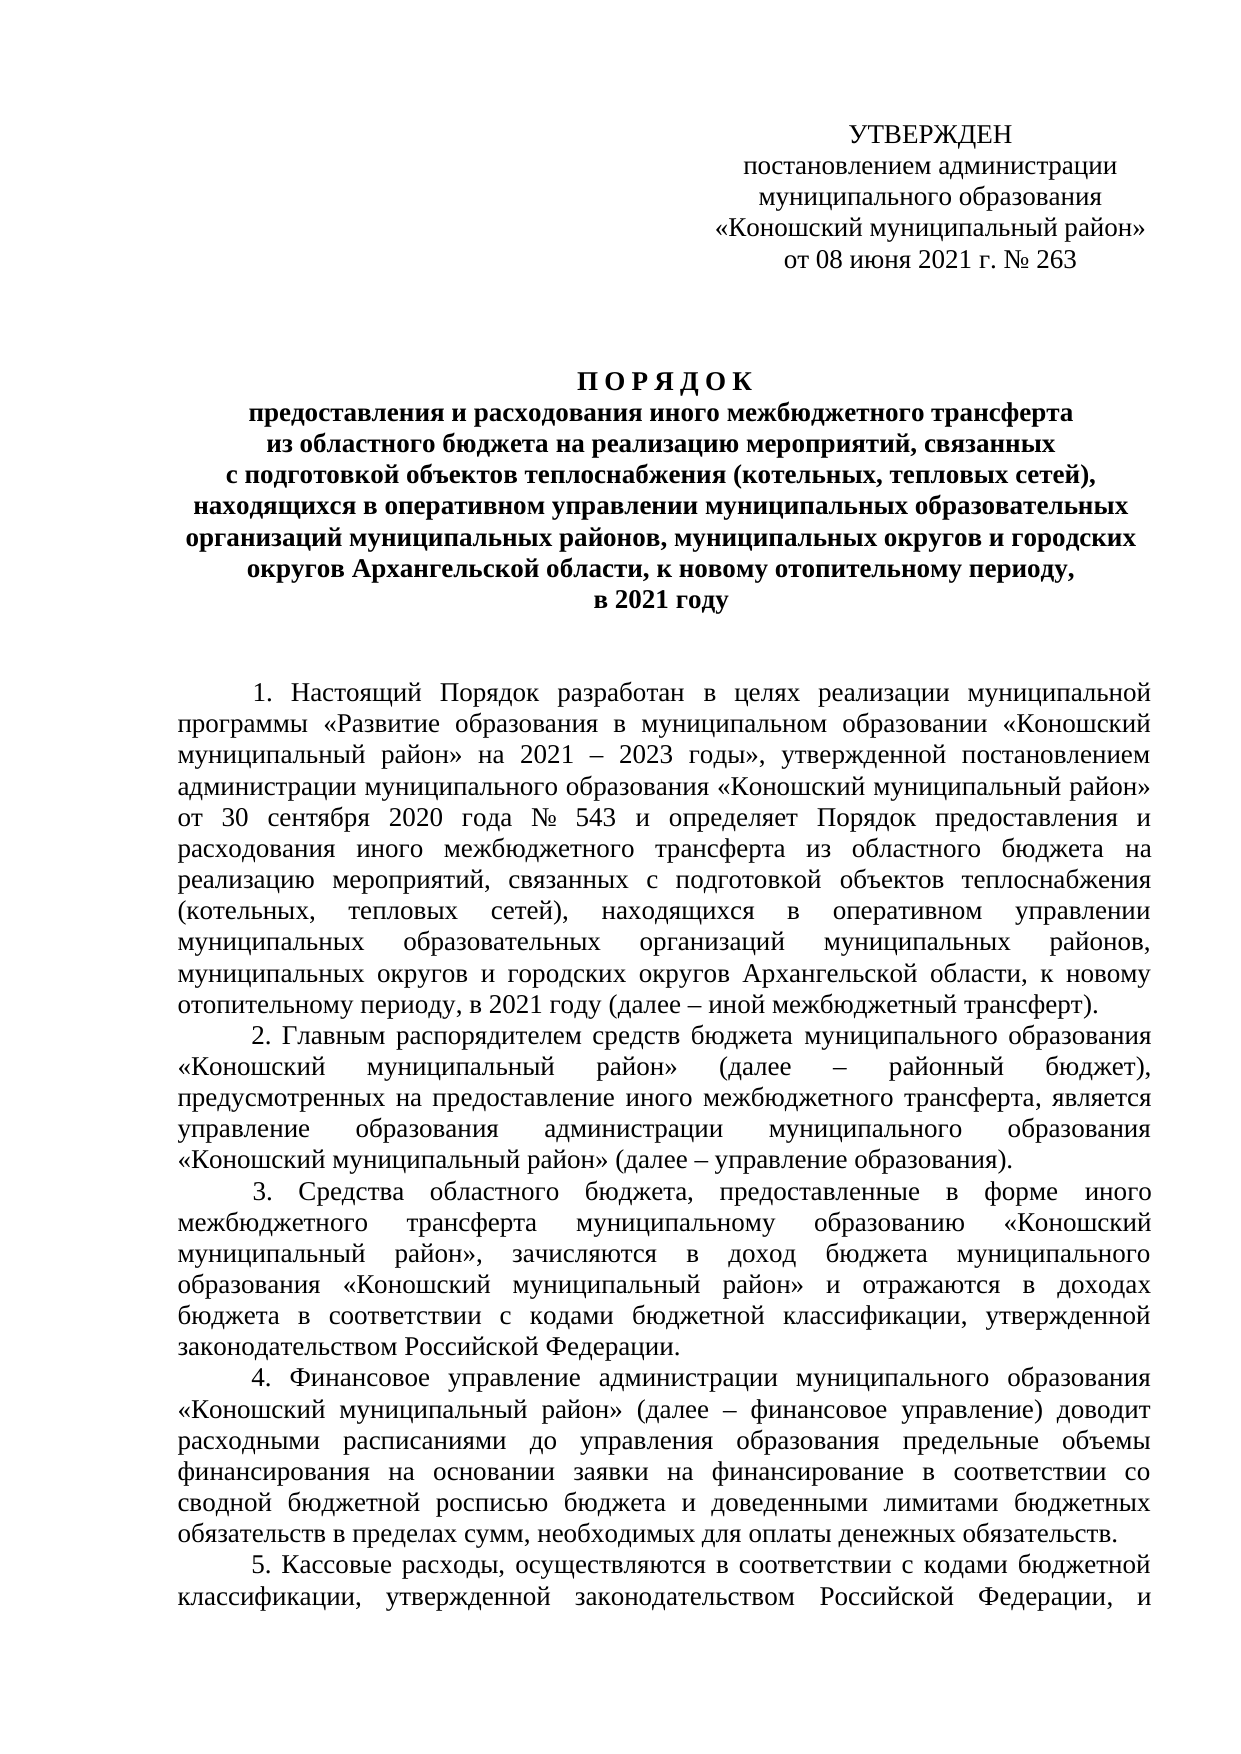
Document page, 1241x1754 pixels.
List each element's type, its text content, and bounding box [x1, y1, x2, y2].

text из областного бюджета на реализацию мероприятий, связанных [177, 427, 1145, 458]
text постановлением администрации муниципального образования «Коношский муниципальный район» [709, 149, 1152, 243]
text предоставления и расходования иного межбюджетного трансферта [177, 396, 1145, 427]
text 1. Настоящий Порядок разработан в целях реализации муниципальной программы «Развитие образования в муниципальном образовании «Коношский муниципальный район» на 2021 – 2023 годы», утвержденной постановлением администрации муниципального образования «Коношский муниципальный район» от 30 сентября 2020 года № 543 и определяет Порядок предоставления и расходования иного межбюджетного трансферта из областного бюджета на реализацию мероприятий, связанных с подготовкой объектов теплоснабжения (котельных, тепловых сетей), находящихся в оперативном управлении муниципальных образовательных организаций муниципальных районов, муниципальных округов и городских округов Архангельской области, к новому отопительному периоду, в 2021 году (далее – иной межбюджетный трансферт). [177, 676, 1152, 1019]
text от 08 июня 2021 г. № 263 [709, 243, 1152, 274]
text УТВЕРЖДЕН [709, 118, 1152, 149]
text 2. Главным распорядителем средств бюджета муниципального образования «Коношский муниципальный район» (далее – районный бюджет), предусмотренных на предоставление иного межбюджетного трансферта, является управление образования администрации муниципального образования «Коношский муниципальный район» (далее – управление образования). [177, 1019, 1152, 1175]
text 4. Финансовое управление администрации муниципального образования «Коношский муниципальный район» (далее – финансовое управление) доводит расходными расписаниями до управления образования предельные объемы финансирования на основании заявки на финансирование в соответствии со сводной бюджетной росписью бюджета и доведенными лимитами бюджетных обязательств в пределах сумм, необходимых для оплаты денежных обязательств. [177, 1362, 1152, 1548]
text 3. Средства областного бюджета, предоставленные в форме иного межбюджетного трансферта муниципальному образованию «Коношский муниципальный район», зачисляются в доход бюджета муниципального образования «Коношский муниципальный район» и отражаются в доходах бюджета в соответствии с кодами бюджетной классификации, утвержденной законодательством Российской Федерации. [177, 1175, 1152, 1362]
text с подготовкой объектов теплоснабжения (котельных, тепловых сетей), находящихся в оперативном управлении муниципальных образовательных организаций муниципальных районов, муниципальных округов и городских округов Архангельской области, к новому отопительному периоду, [177, 458, 1145, 583]
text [177, 1548, 1152, 1611]
text ПОРЯДОК [177, 365, 1152, 396]
text в 2021 году [177, 583, 1145, 614]
